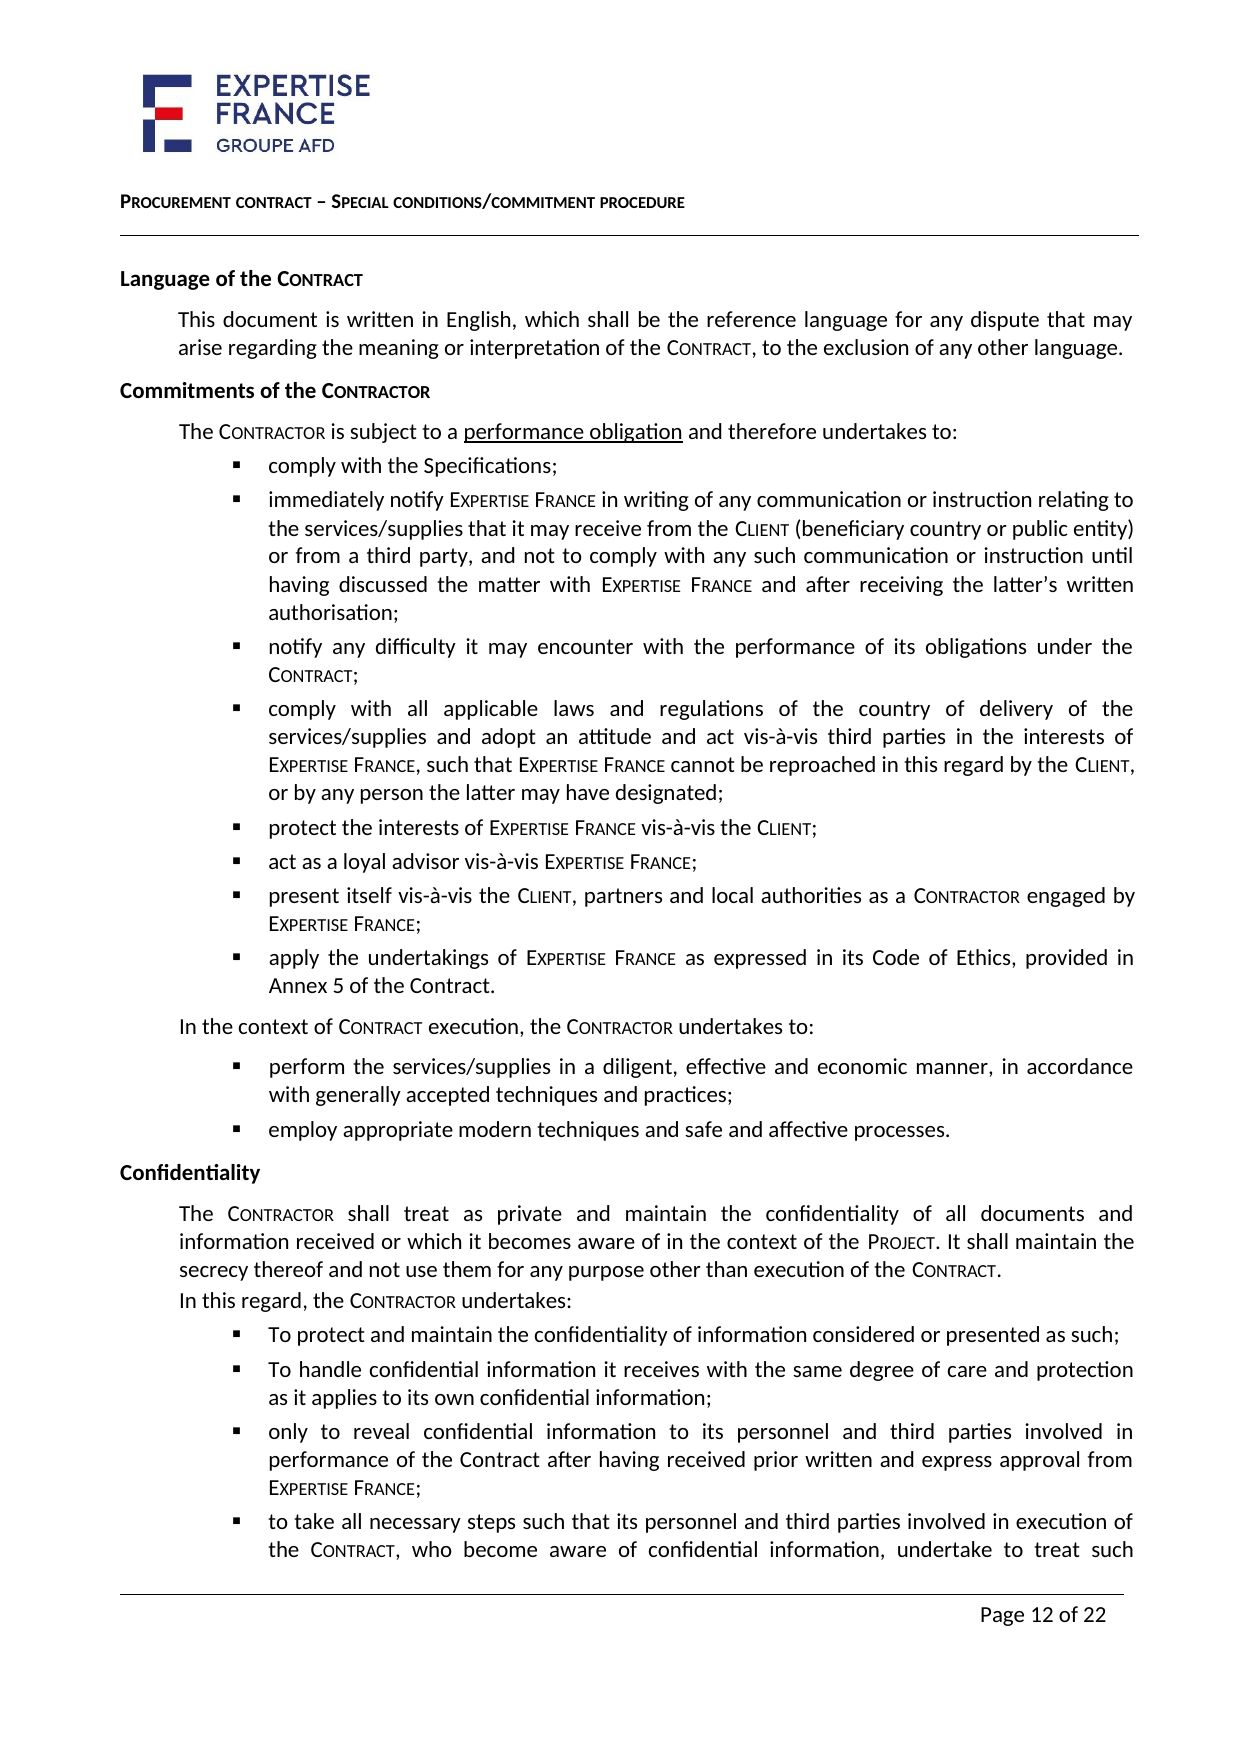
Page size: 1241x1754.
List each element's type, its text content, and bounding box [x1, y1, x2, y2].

list protect the interests of Expertise France vis-à-vis the Client; [231, 813, 1135, 841]
subtitle Language of the Contract [120, 261, 1135, 292]
list perform the services/supplies in a diligent, effective and economic manner, in accordance with generally accepted techniques and practices; [231, 1052, 1135, 1108]
text In this regard, the Contractor undertakes: [120, 1283, 1135, 1314]
list employ appropriate modern techniques and safe and affective processes. [231, 1115, 1135, 1143]
text The Contractor shall treat as private and maintain the confidentiality of all documents and information received or which it becomes aware of in the context of the Project. It shall maintain the secrecy thereof and not use them for any purpose other than execution of the Contract. [179, 1199, 1135, 1283]
picture [120, 41, 397, 183]
list present itself vis-à-vis the Client, partners and local authorities as a Contractor engaged by Expertise France; [231, 881, 1135, 937]
list immediately notify Expertise France in writing of any communication or instruction relating to the services/supplies that it may receive from the Client (beneficiary country or public entity) or from a third party, and not to comply with any such communication or instruction until having discussed the matter with Expertise France and after receiving the latter’s written authorisation; [231, 486, 1135, 626]
subtitle Confidentiality [120, 1155, 1135, 1187]
list apply the undertakings of Expertise France as expressed in its Code of Ethics, provided in Annex 5 of the Contract. [231, 943, 1135, 999]
list To handle confidential information it receives with the same degree of care and protection as it applies to its own confidential information; [231, 1355, 1135, 1411]
text This document is written in English, which shall be the reference language for any dispute that may arise regarding the meaning or interpretation of the Contract, to the exclusion of any other language. [178, 305, 1135, 361]
list To protect and maintain the confidentiality of information considered or presented as such; [231, 1321, 1135, 1349]
list act as a loyal advisor vis-à-vis Expertise France; [231, 847, 1135, 875]
list comply with all applicable laws and regulations of the country of delivery of the services/supplies and adopt an attitude and act vis-à-vis third parties in the interests of Expertise France, such that Expertise France cannot be reproached in this regard by the Client, or by any person the latter may have designated; [231, 694, 1135, 806]
list notify any difficulty it may encounter with the performance of its obligations under the Contract; [231, 632, 1135, 688]
list In the context of Contract execution, the Contractor undertakes to: [179, 1012, 1135, 1040]
list only to reveal confidential information to its personnel and third parties involved in performance of the Contract after having received prior written and express approval from Expertise France; [231, 1417, 1135, 1501]
subtitle Commitments of the Contractor [120, 373, 1135, 404]
list comply with the Specifications; [231, 451, 1135, 479]
list The Contractor is subject to a performance obligation and therefore undertakes to: [179, 417, 1135, 445]
